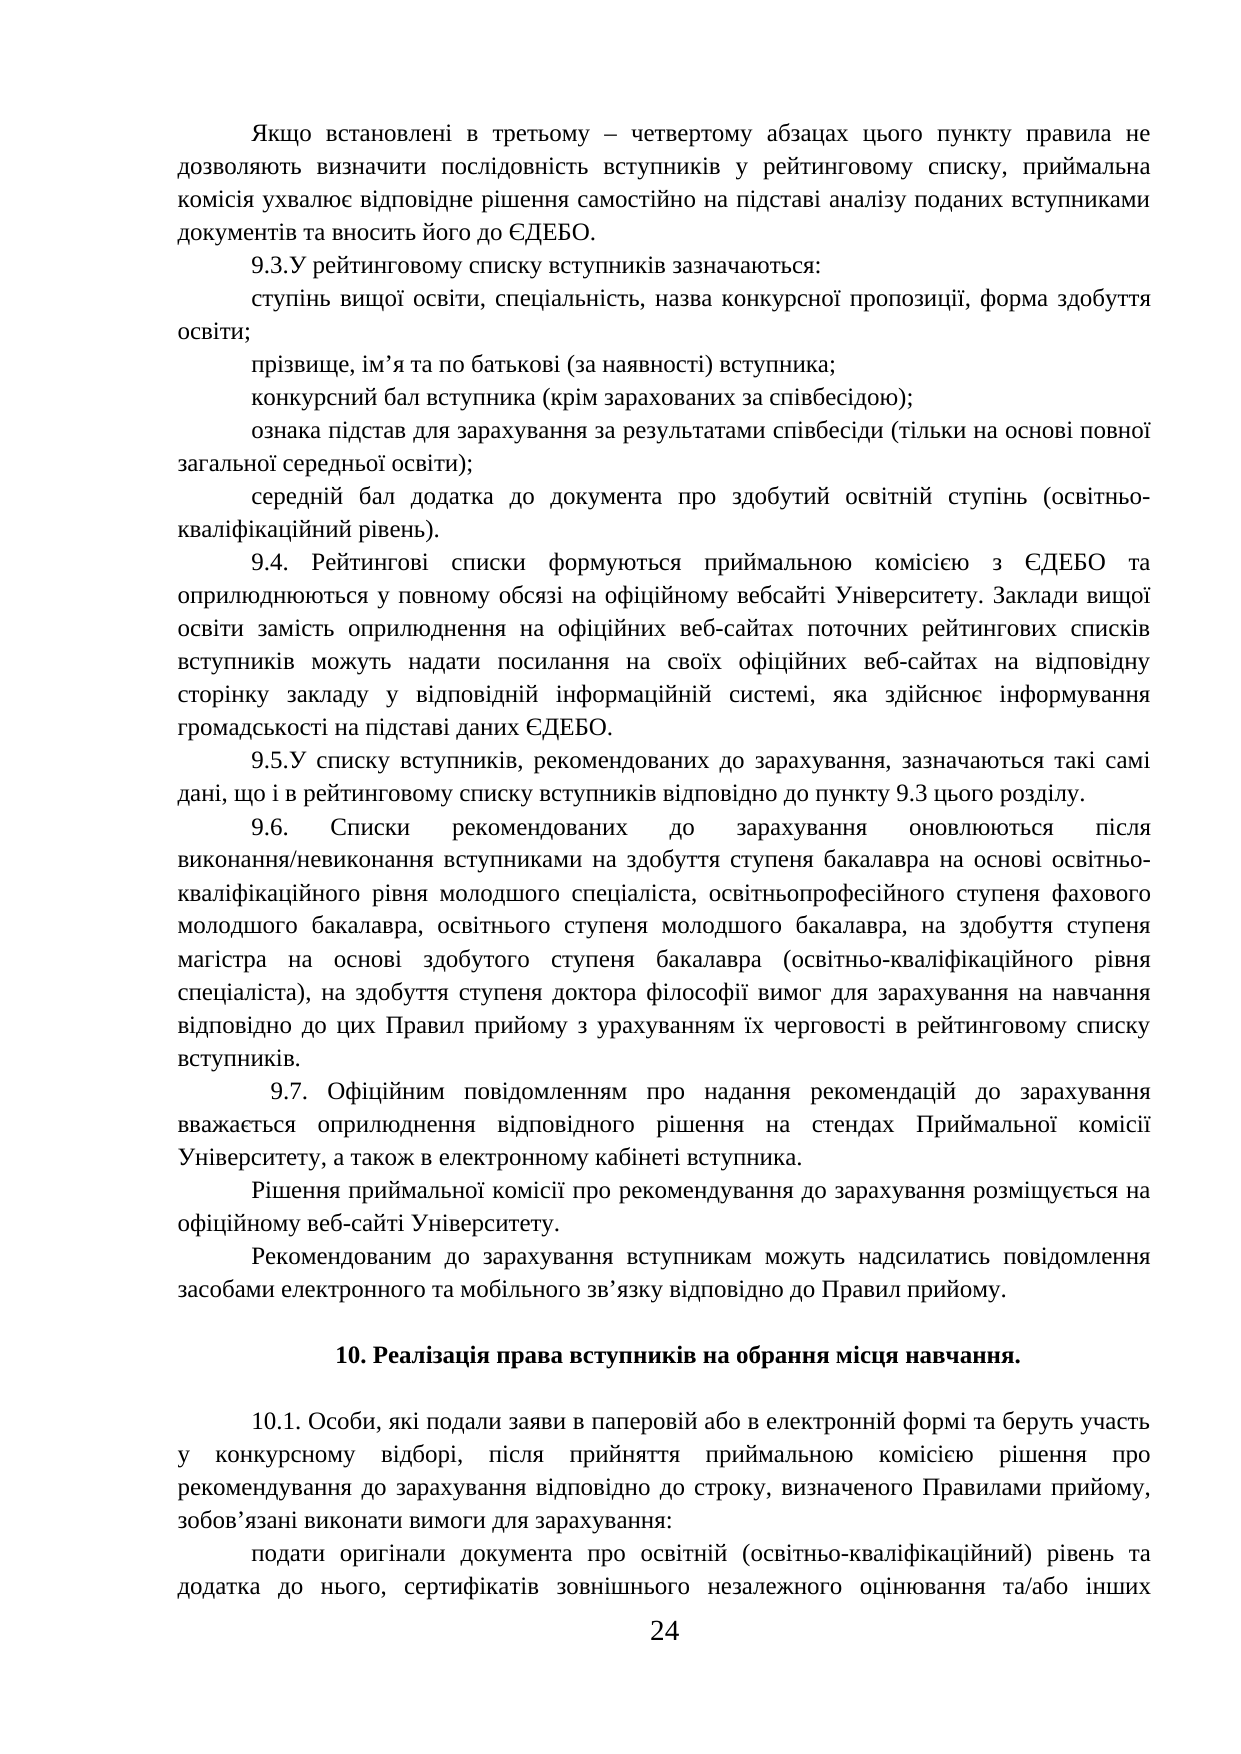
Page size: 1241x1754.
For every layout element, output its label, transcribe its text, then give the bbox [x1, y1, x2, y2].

text 9.4. Рейтингові списки формуються приймальною комісією з ЄДЕБО та оприлюднюються у повному обсязі на офіційному вебсайті Університету. Заклади вищої освіти замість оприлюднення на офіційних веб-сайтах поточних рейтингових списків вступників можуть надати посилання на своїх офіційних веб-сайтах на відповідну сторінку закладу у відповідній інформаційній системі, яка здійснює інформування громадськості на підставі даних ЄДЕБО. [177, 547, 1152, 741]
text 9.7. Офіційним повідомленням про надання рекомендацій до зарахування вважається оприлюднення відповідного рішення на стендах Приймальної комісії Університету, а також в електронному кабінеті вступника. [177, 1076, 1152, 1171]
text середній бал додатка до документа про здобутий освітній ступінь (освітньо-кваліфікаційний рівень). [177, 481, 1152, 543]
text 10.1. Особи, які подали заяви в паперовій або в електронній формі та беруть участь у конкурсному відборі, після прийняття приймальною комісією рішення про рекомендування до зарахування відповідно до строку, визначеного Правилами прийому, зобов’язані виконати вимоги для зарахування: [177, 1406, 1152, 1534]
text 9.3.У рейтинговому списку вступників зазначаються: [177, 250, 1152, 279]
text Рішення приймальної комісії про рекомендування до зарахування розміщується на офіційному веб-сайті Університету. [177, 1175, 1152, 1237]
text Рекомендованим до зарахування вступникам можуть надсилатись повідомлення засобами електронного та мобільного зв’язку відповідно до Правил прийому. [177, 1241, 1152, 1303]
text 10. Реалізація права вступників на обрання місця навчання. [177, 1340, 1105, 1369]
text 9.5.У списку вступників, рекомендованих до зарахування, зазначаються такі самі дані, що і в рейтинговому списку вступників відповідно до пункту 9.3 цього розділу. [177, 746, 1152, 807]
text Якщо встановлені в третьому – четвертому абзацах цього пункту правила не дозволяють визначити послідовність вступників у рейтинговому списку, приймальна комісія ухвалює відповідне рішення самостійно на підставі аналізу поданих вступниками документів та вносить його до ЄДЕБО. [177, 118, 1152, 246]
text 9.6. Списки рекомендованих до зарахування оновлюються після виконання/невиконання вступниками на здобуття ступеня бакалавра на основі освітньо-кваліфікаційного рівня молодшого спеціаліста, освітньопрофесійного ступеня фахового молодшого бакалавра, освітнього ступеня молодшого бакалавра, на здобуття ступеня магістра на основі здобутого ступеня бакалавра (освітньо-кваліфікаційного рівня спеціаліста), на здобуття ступеня доктора філософії вимог для зарахування на навчання відповідно до цих Правил прийому з урахуванням їх черговості в рейтинговому списку вступників. [177, 812, 1152, 1071]
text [177, 1538, 1152, 1600]
text ступінь вищої освіти, спеціальність, назва конкурсної пропозиції, форма здобуття освіти; [177, 283, 1152, 345]
text ознака підстав для зарахування за результатами співбесіди (тільки на основі повної загальної середньої освіти); [177, 415, 1152, 477]
text прізвище, ім’я та по батькові (за наявності) вступника; [177, 349, 1152, 378]
text конкурсний бал вступника (крім зарахованих за співбесідою); [177, 382, 1152, 411]
